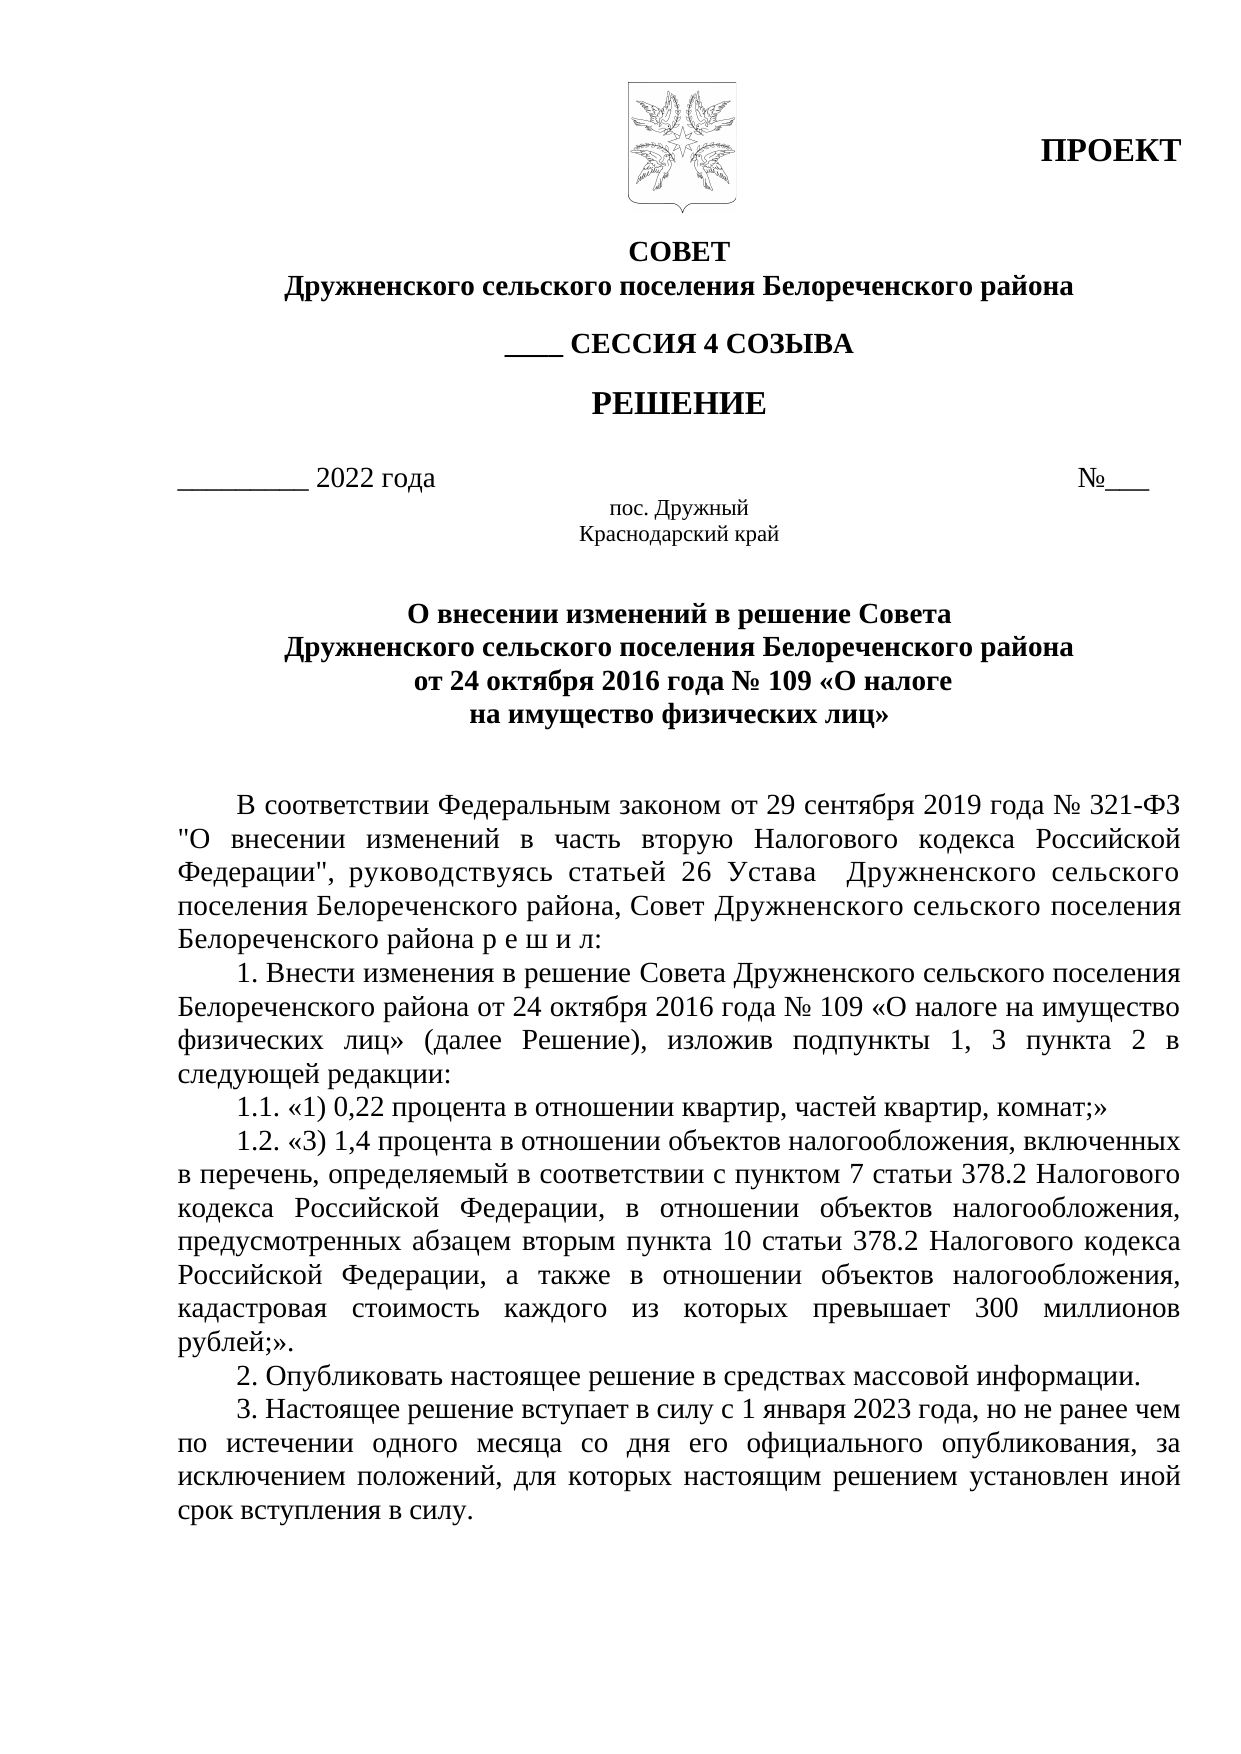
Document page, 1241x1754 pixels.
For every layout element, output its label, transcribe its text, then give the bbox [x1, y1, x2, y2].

text пос. Дружный [177, 493, 1181, 520]
text СОВЕТ [177, 234, 1181, 268]
text ПРОЕКТ [177, 130, 1181, 168]
text ____ СЕССИЯ 4 СОЗЫВА [177, 326, 1181, 359]
subtitle Дружненского сельского поселения Белореченского района [177, 629, 1181, 663]
text _________ 2022 года №___ [177, 460, 1181, 493]
text 3. Настоящее решение вступает в силу с 1 января 2023 года, но не ранее чем по истечении одного месяца со дня его официального опубликования, за исключением положений, для которых настоящим решением установлен иной срок вступления в силу. [177, 1391, 1181, 1525]
text РЕШЕНИЕ [177, 383, 1181, 422]
text В соответствии Федеральным законом от 29 сентября 2019 года № 321-ФЗ "О внесении изменений в часть вторую Налогового кодекса Российской Федерации", руководствуясь статьей 26 Устава Дружненского сельского поселения Белореченского района, Совет Дружненского сельского поселения Белореченского района р е ш и л: [177, 787, 1181, 955]
text 1.1. «1) 0,22 процента в отношении квартир, частей квартир, комнат;» [177, 1089, 1181, 1123]
subtitle О внесении изменений в решение Совета [177, 596, 1181, 629]
text 2. Опубликовать настоящее решение в средствах массовой информации. [177, 1358, 1181, 1391]
subtitle на имущество физических лиц» [177, 696, 1181, 730]
subtitle от 24 октября 2016 года № 109 «О налоге [177, 663, 1181, 696]
text Краснодарский край [177, 520, 1181, 546]
text Дружненского сельского поселения Белореченского района [177, 268, 1181, 302]
text 1.2. «3) 1,4 процента в отношении объектов налогообложения, включенных в перечень, определяемый в соответствии с пунктом 7 статьи 378.2 Налогового кодекса Российской Федерации, в отношении объектов налогообложения, предусмотренных абзацем вторым пункта 10 статьи 378.2 Налогового кодекса Российской Федерации, а также в отношении объектов налогообложения, кадастровая стоимость каждого из которых превышает 300 миллионов рублей;». [177, 1123, 1181, 1358]
text 1. Внести изменения в решение Совета Дружненского сельского поселения Белореченского района от 24 октября 2016 года № 109 «О налоге на имущество физических лиц» (далее Решение), изложив подпункты 1, 3 пункта 2 в следующей редакции: [177, 955, 1181, 1089]
